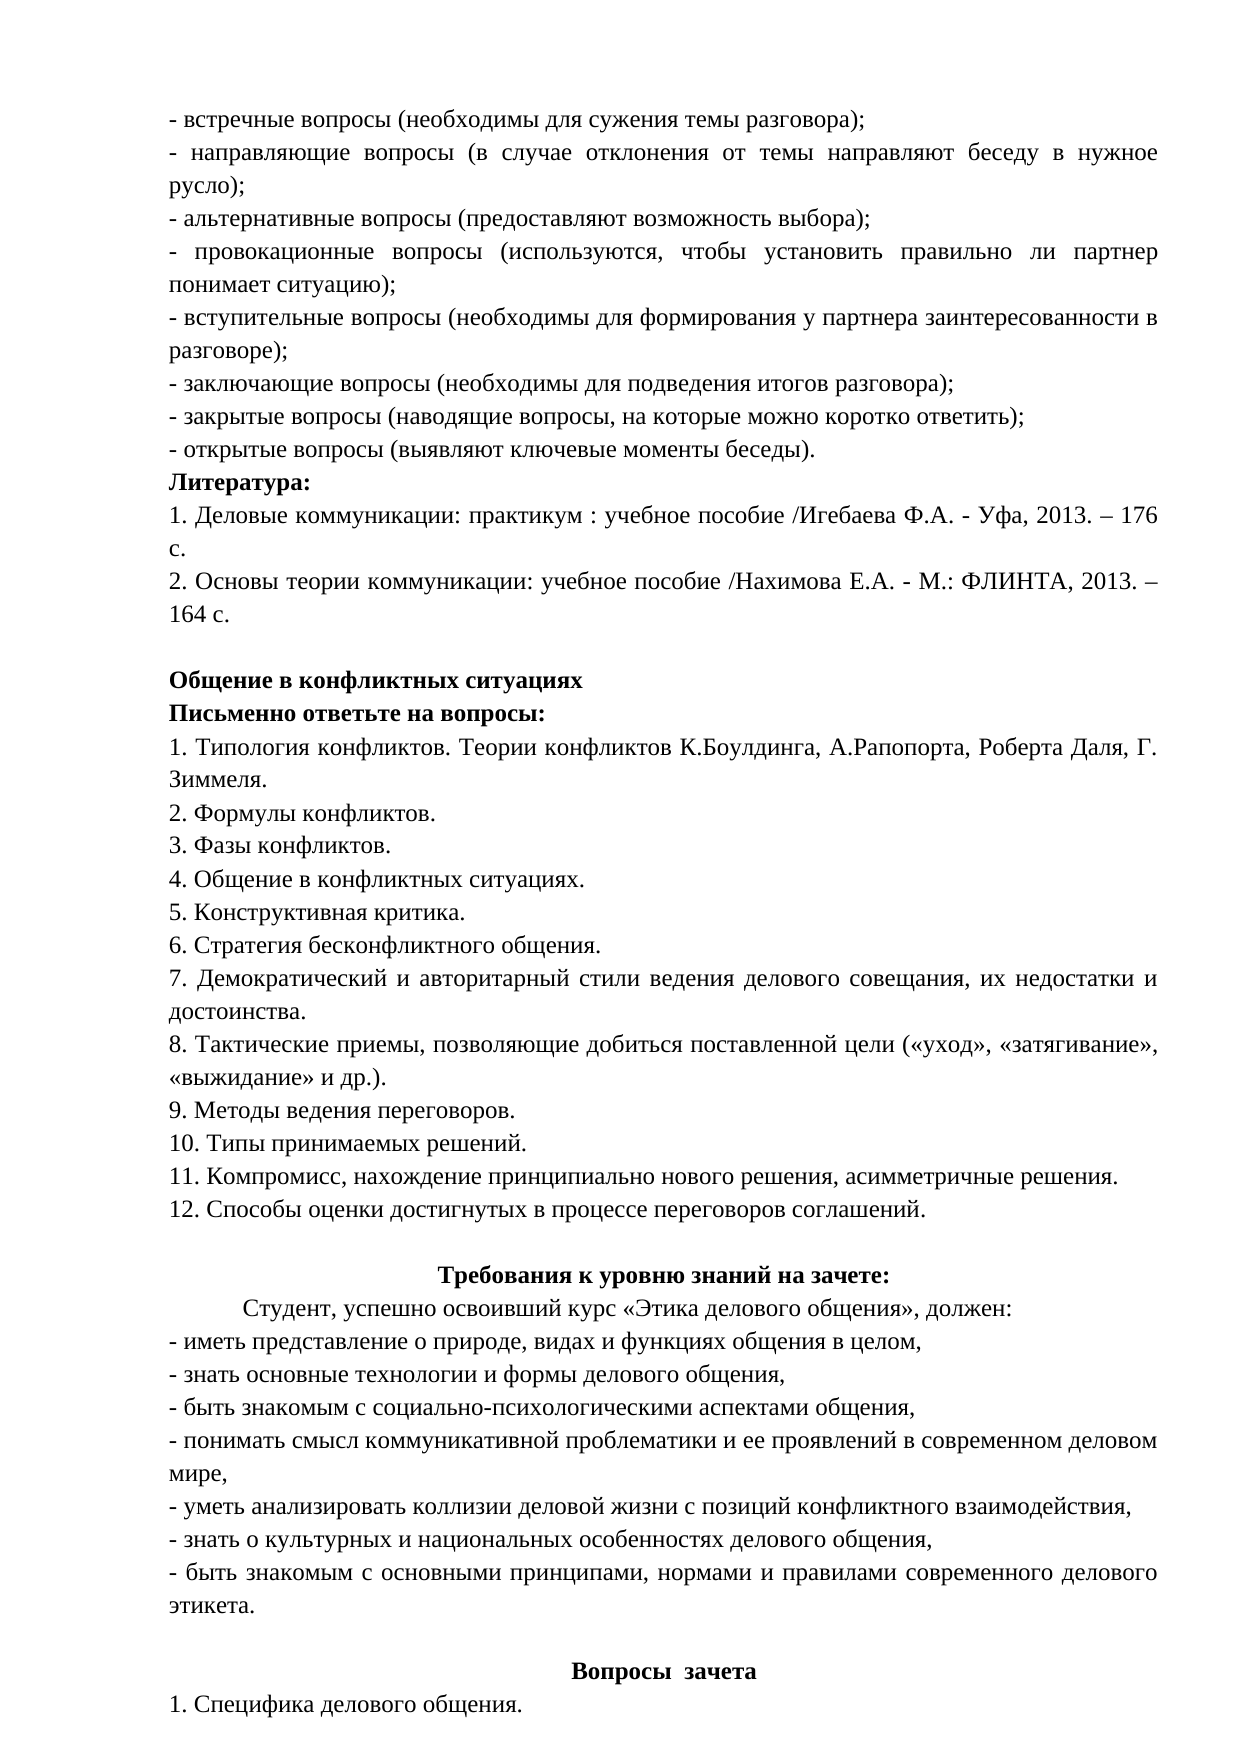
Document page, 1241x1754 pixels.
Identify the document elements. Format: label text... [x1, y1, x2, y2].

text - встречные вопросы (необходимы для сужения темы разговора); [169, 104, 1159, 133]
text - закрытые вопросы (наводящие вопросы, на которые можно коротко ответить); [169, 401, 1159, 430]
text - быть знакомым с социально-психологическими аспектами общения, [169, 1392, 1159, 1421]
text 1. Типология конфликтов. Теории конфликтов К.Боулдинга, А.Рапопорта, Роберта Даля, Г. Зиммеля. [169, 732, 1159, 793]
text - направляющие вопросы (в случае отклонения от темы направляют беседу в нужное русло); [169, 137, 1159, 199]
text 3. Фазы конфликтов. [169, 831, 1159, 859]
text 1. Деловые коммуникации: практикум : учебное пособие /Игебаева Ф.А. - Уфа, 2013. – 176 с. [169, 500, 1159, 562]
text 1. Специфика делового общения. [169, 1689, 1159, 1718]
text 2. Основы теории коммуникации: учебное пособие /Нахимова Е.А. - М.: ФЛИНТА, 2013. – 164 с. [169, 566, 1159, 628]
text Литература: [169, 467, 1159, 496]
text 6. Стратегия бесконфликтного общения. [169, 930, 1159, 958]
text - альтернативные вопросы (предоставляют возможность выбора); [169, 203, 1159, 232]
text 2. Формулы конфликтов. [169, 798, 1159, 826]
text - знать о культурных и национальных особенностях делового общения, [169, 1524, 1159, 1553]
text - провокационные вопросы (используются, чтобы установить правильно ли партнер понимает ситуацию); [169, 236, 1159, 298]
text Студент, успешно освоивший курс «Этика делового общения», должен: [169, 1293, 1159, 1322]
text Требования к уровню знаний на зачете: [169, 1260, 1159, 1289]
text 5. Конструктивная критика. [169, 897, 1159, 925]
text Общение в конфликтных ситуациях [169, 666, 1159, 694]
text 7. Демократический и авторитарный стили ведения делового совещания, их недостатки и достоинства. [169, 963, 1159, 1024]
text Вопросы зачета [169, 1656, 1159, 1685]
text 12. Способы оценки достигнутых в процессе переговоров соглашений. [169, 1194, 1159, 1223]
text - понимать смысл коммуникативной проблематики и ее проявлений в современном деловом мире, [169, 1425, 1159, 1487]
text 4. Общение в конфликтных ситуациях. [169, 864, 1159, 892]
text 9. Методы ведения переговоров. [169, 1095, 1159, 1123]
text 10. Типы принимаемых решений. [169, 1128, 1159, 1157]
text Письменно ответьте на вопросы: [169, 698, 1159, 727]
text - открытые вопросы (выявляют ключевые моменты беседы). [169, 434, 1159, 463]
text - уметь анализировать коллизии деловой жизни с позиций конфликтного взаимодействия, [169, 1491, 1159, 1520]
text 11. Компромисс, нахождение принципиально нового решения, асимметричные решения. [169, 1161, 1159, 1189]
text - быть знакомым с основными принципами, нормами и правилами современного делового этикета. [169, 1557, 1159, 1619]
text - иметь представление о природе, видах и функциях общения в целом, [169, 1326, 1159, 1355]
text - заключающие вопросы (необходимы для подведения итогов разговора); [169, 368, 1159, 397]
text 8. Тактические приемы, позволяющие добиться поставленной цели («уход», «затягивание», «выжидание» и др.). [169, 1029, 1159, 1091]
text - знать основные технологии и формы делового общения, [169, 1359, 1159, 1388]
text - вступительные вопросы (необходимы для формирования у партнера заинтересованности в разговоре); [169, 302, 1159, 364]
